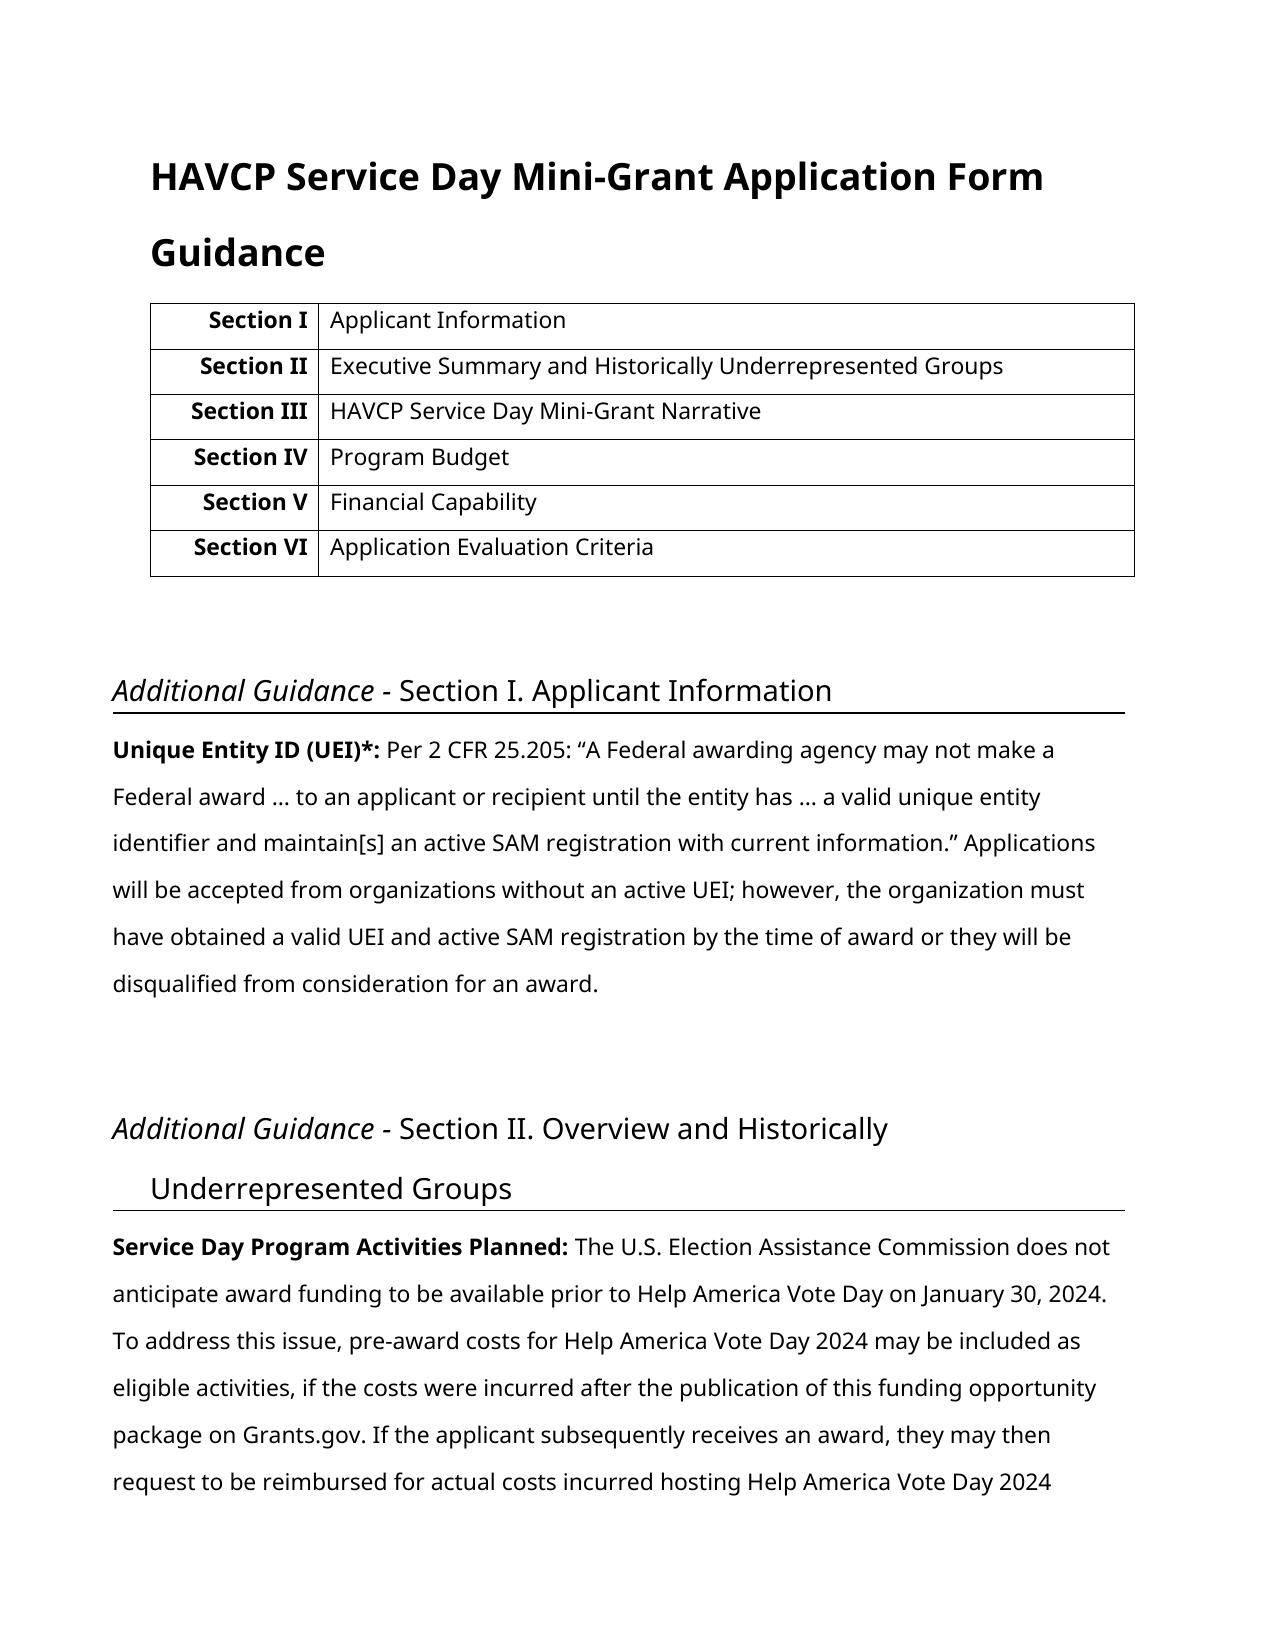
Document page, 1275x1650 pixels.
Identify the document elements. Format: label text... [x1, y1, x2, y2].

text Unique Entity ID (UEI)*: Per 2 CFR 25.205: “A Federal awarding agency may not make a Federal award … to an applicant or recipient until the entity has … a valid unique entity identifier and maintain[s] an active SAM registration with current information.” Applications will be accepted from organizations without an active UEI; however, the organization must have obtained a valid UEI and active SAM registration by the time of award or they will be disqualified from consideration for an award. [112, 733, 1125, 999]
text Additional Guidance - Section II. Overview and Historically Underrepresented Groups [112, 1108, 1125, 1211]
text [112, 1231, 1125, 1497]
table_cell Section V [151, 486, 318, 530]
text Additional Guidance - Section I. Applicant Information [112, 670, 1125, 714]
table_cell Executive Summary and Historically Underrepresented Groups [319, 350, 1134, 394]
text HAVCP Service Day Mini-Grant Application Form Guidance [150, 150, 1125, 278]
table_cell Section IV [151, 440, 318, 485]
table_cell Section III [151, 395, 318, 439]
table_cell Financial Capability [319, 486, 1134, 530]
table_header Applicant Information [319, 304, 1134, 348]
table_cell Program Budget [319, 440, 1134, 485]
table_cell Application Evaluation Criteria [319, 531, 1134, 576]
table_cell Section II [151, 350, 318, 394]
table_cell HAVCP Service Day Mini-Grant Narrative [319, 395, 1134, 439]
table_cell Section VI [151, 531, 318, 576]
table_header Section I [151, 304, 318, 348]
